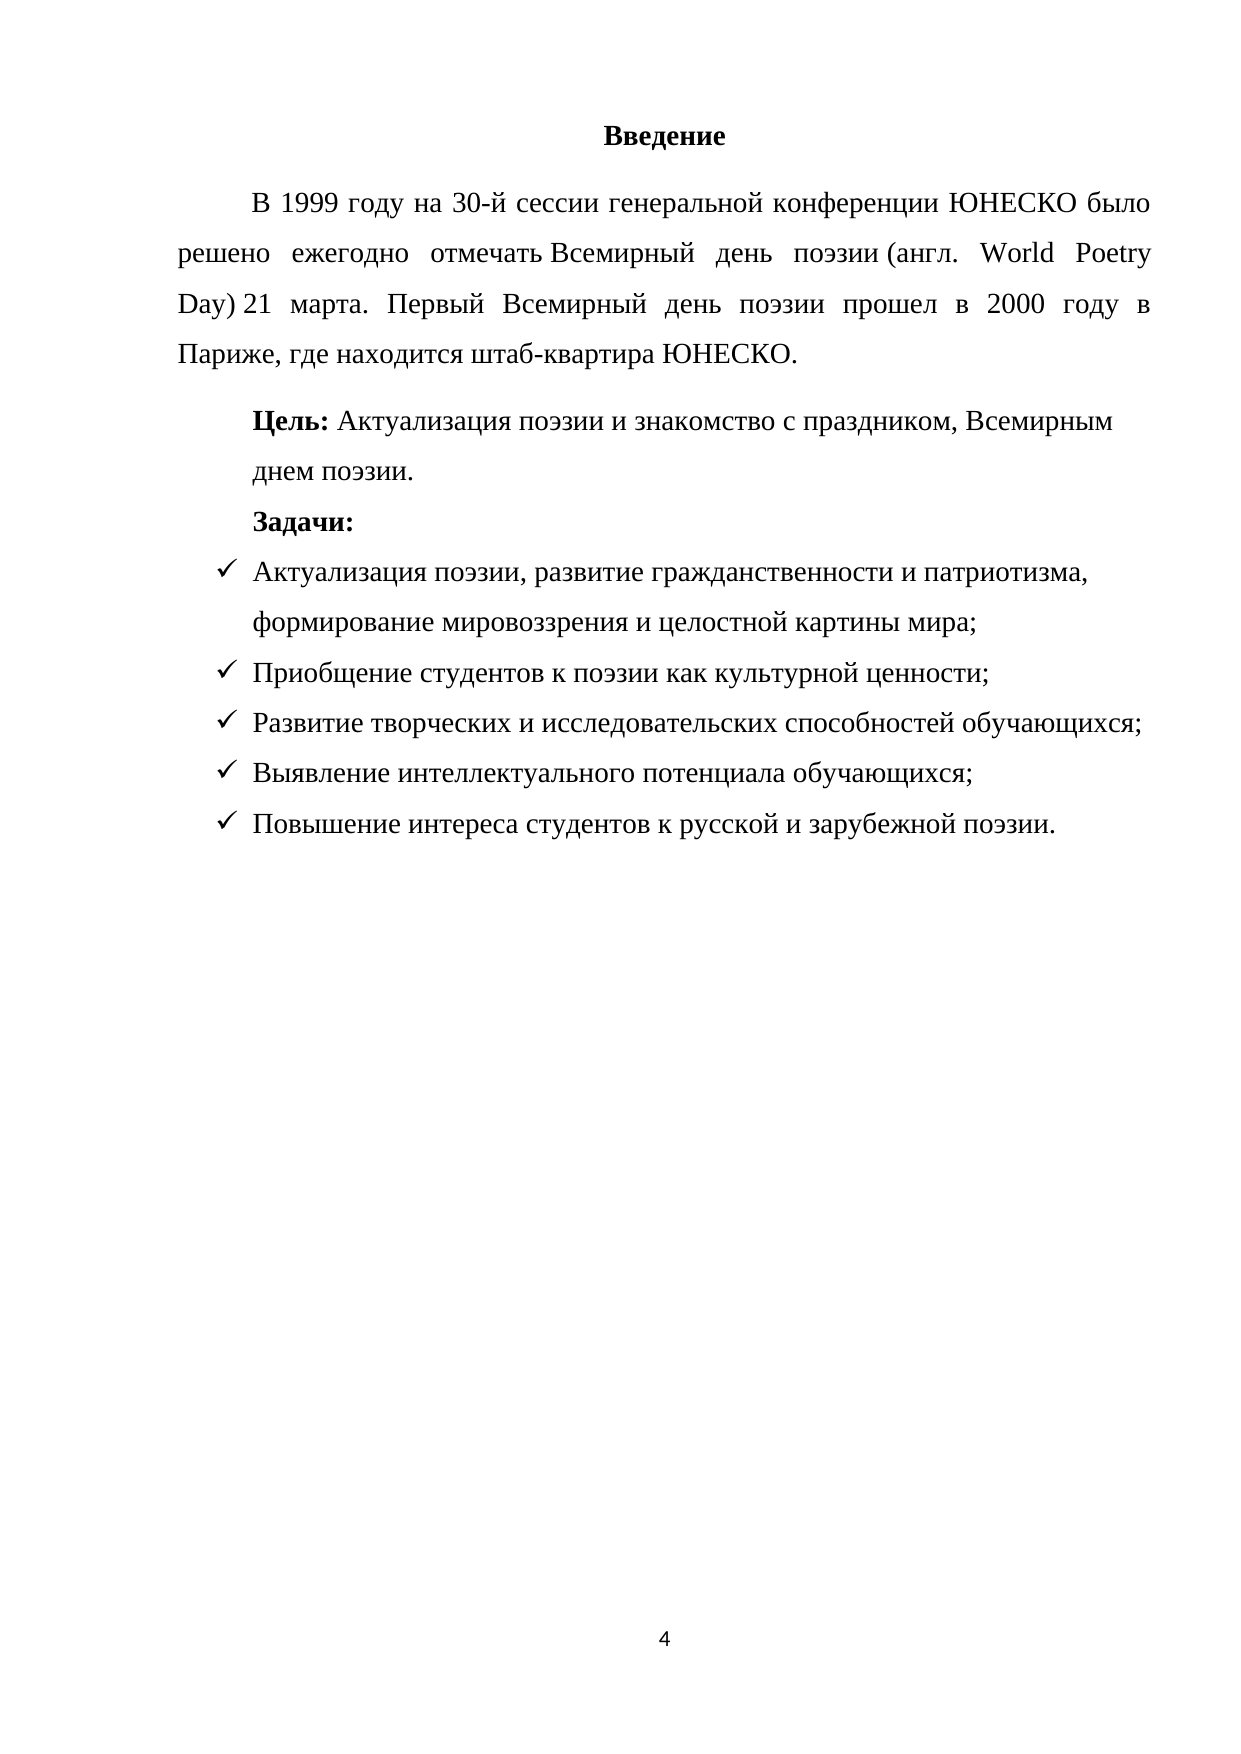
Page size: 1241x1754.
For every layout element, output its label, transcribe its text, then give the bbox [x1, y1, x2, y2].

list Выявление интеллектуального потенциала обучающихся; [215, 756, 1152, 789]
text В 1999 году на 30-й сессии генеральной конференции ЮНЕСКО было решено ежегодно отмечать Всемирный день поэзии (англ. World Poetry Day) 21 марта. Первый Всемирный день поэзии прошел в 2000 году в Париже, где находится штаб-квартира ЮНЕСКО. [177, 185, 1152, 369]
text Введение [177, 118, 1152, 152]
list Развитие творческих и исследовательских способностей обучающихся; [215, 705, 1152, 739]
list Повышение интереса студентов к русской и зарубежной поэзии. [215, 806, 1152, 839]
list Задачи: [252, 504, 1152, 537]
list Цель: Актуализация поэзии и знакомство с праздником, Всемирным днем поэзии. [252, 403, 1152, 487]
list Актуализация поэзии, развитие гражданственности и патриотизма, формирование мировоззрения и целостной картины мира; [215, 554, 1152, 638]
list Приобщение студентов к поэзии как культурной ценности; [215, 655, 1152, 688]
